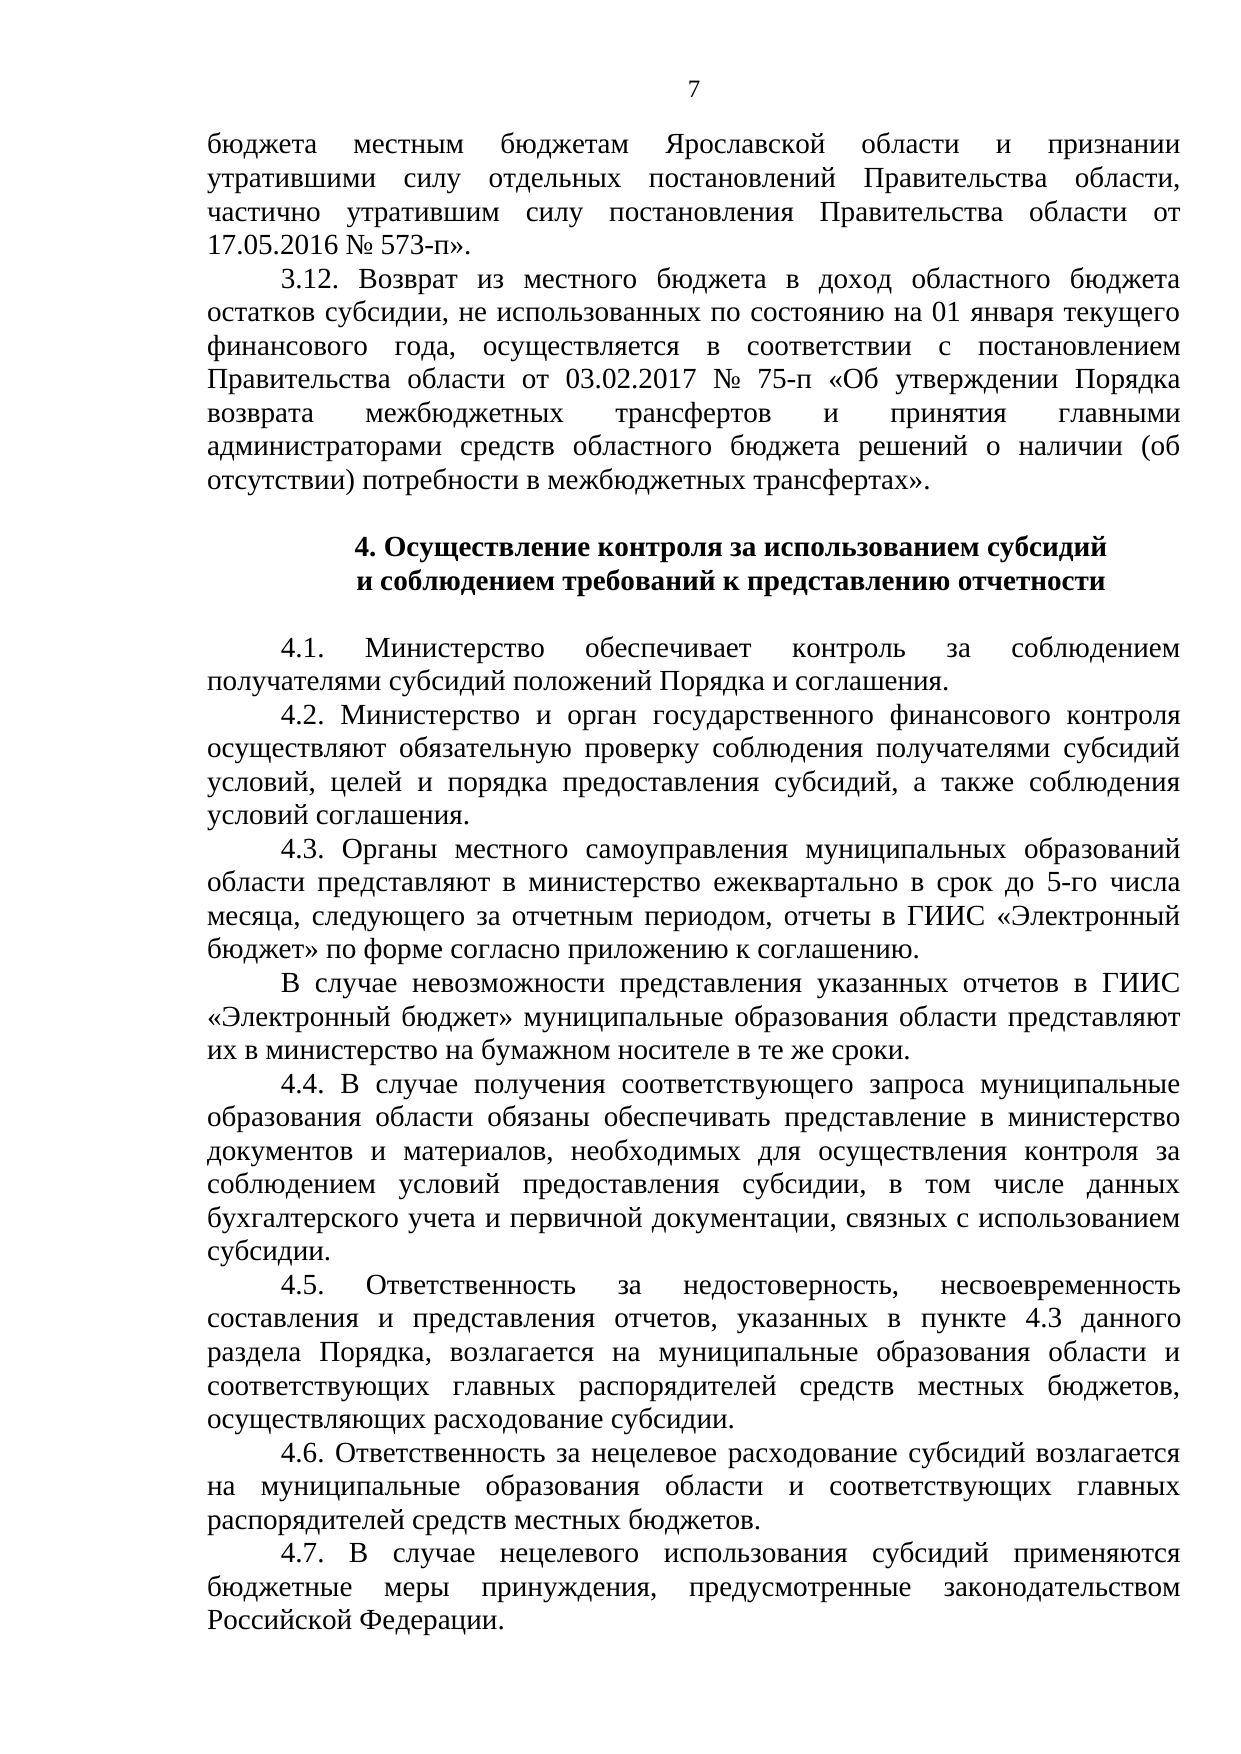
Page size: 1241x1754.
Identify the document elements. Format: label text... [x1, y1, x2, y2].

text 4.2. Министерство и орган государственного финансового контроля осуществляют обязательную проверку соблюдения получателями субсидий условий, целей и порядка предоставления субсидий, а также соблюдения условий соглашения. [207, 697, 1181, 831]
title и соблюдением требований к представлению отчетности [207, 563, 1181, 596]
text 4.5. Ответственность за недостоверность, несвоевременность составления и представления отчетов, указанных в пункте 4.3 данного раздела Порядка, возлагается на муниципальные образования области и соответствующих главных распорядителей средств местных бюджетов, осуществляющих расходование субсидии. [207, 1267, 1181, 1435]
text 4.7. В случае нецелевого использования субсидий применяются бюджетные меры принуждения, предусмотренные законодательством Российской Федерации. [207, 1535, 1181, 1636]
title 4. Осуществление контроля за использованием субсидий [207, 529, 1181, 563]
text 4.4. В случае получения соответствующего запроса муниципальные образования области обязаны обеспечивать представление в министерство документов и материалов, необходимых для осуществления контроля за соблюдением условий предоставления субсидии, в том числе данных бухгалтерского учета и первичной документации, связных с использованием субсидии. [207, 1066, 1181, 1267]
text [207, 127, 1181, 261]
text 3.12. Возврат из местного бюджета в доход областного бюджета остатков субсидии, не использованных по состоянию на 01 января текущего финансового года, осуществляется в соответствии с постановлением Правительства области от 03.02.2017 № 75-п «Об утверждении Порядка возврата межбюджетных трансфертов и принятия главными администраторами средств областного бюджета решений о наличии (об отсутствии) потребности в межбюджетных трансфертах». [207, 261, 1181, 496]
text 4.6. Ответственность за нецелевое расходование субсидий возлагается на муниципальные образования области и соответствующих главных распорядителей средств местных бюджетов. [207, 1435, 1181, 1535]
text 4.3. Органы местного самоуправления муниципальных образований области представляют в министерство ежеквартально в срок до 5-го числа месяца, следующего за отчетным периодом, отчеты в ГИИС «Электронный бюджет» по форме согласно приложению к соглашению. [207, 831, 1181, 965]
text В случае невозможности представления указанных отчетов в ГИИС «Электронный бюджет» муниципальные образования области представляют их в министерство на бумажном носителе в те же сроки. [207, 965, 1181, 1066]
text 4.1. Министерство обеспечивает контроль за соблюдением получателями субсидий положений Порядка и соглашения. [207, 630, 1181, 697]
